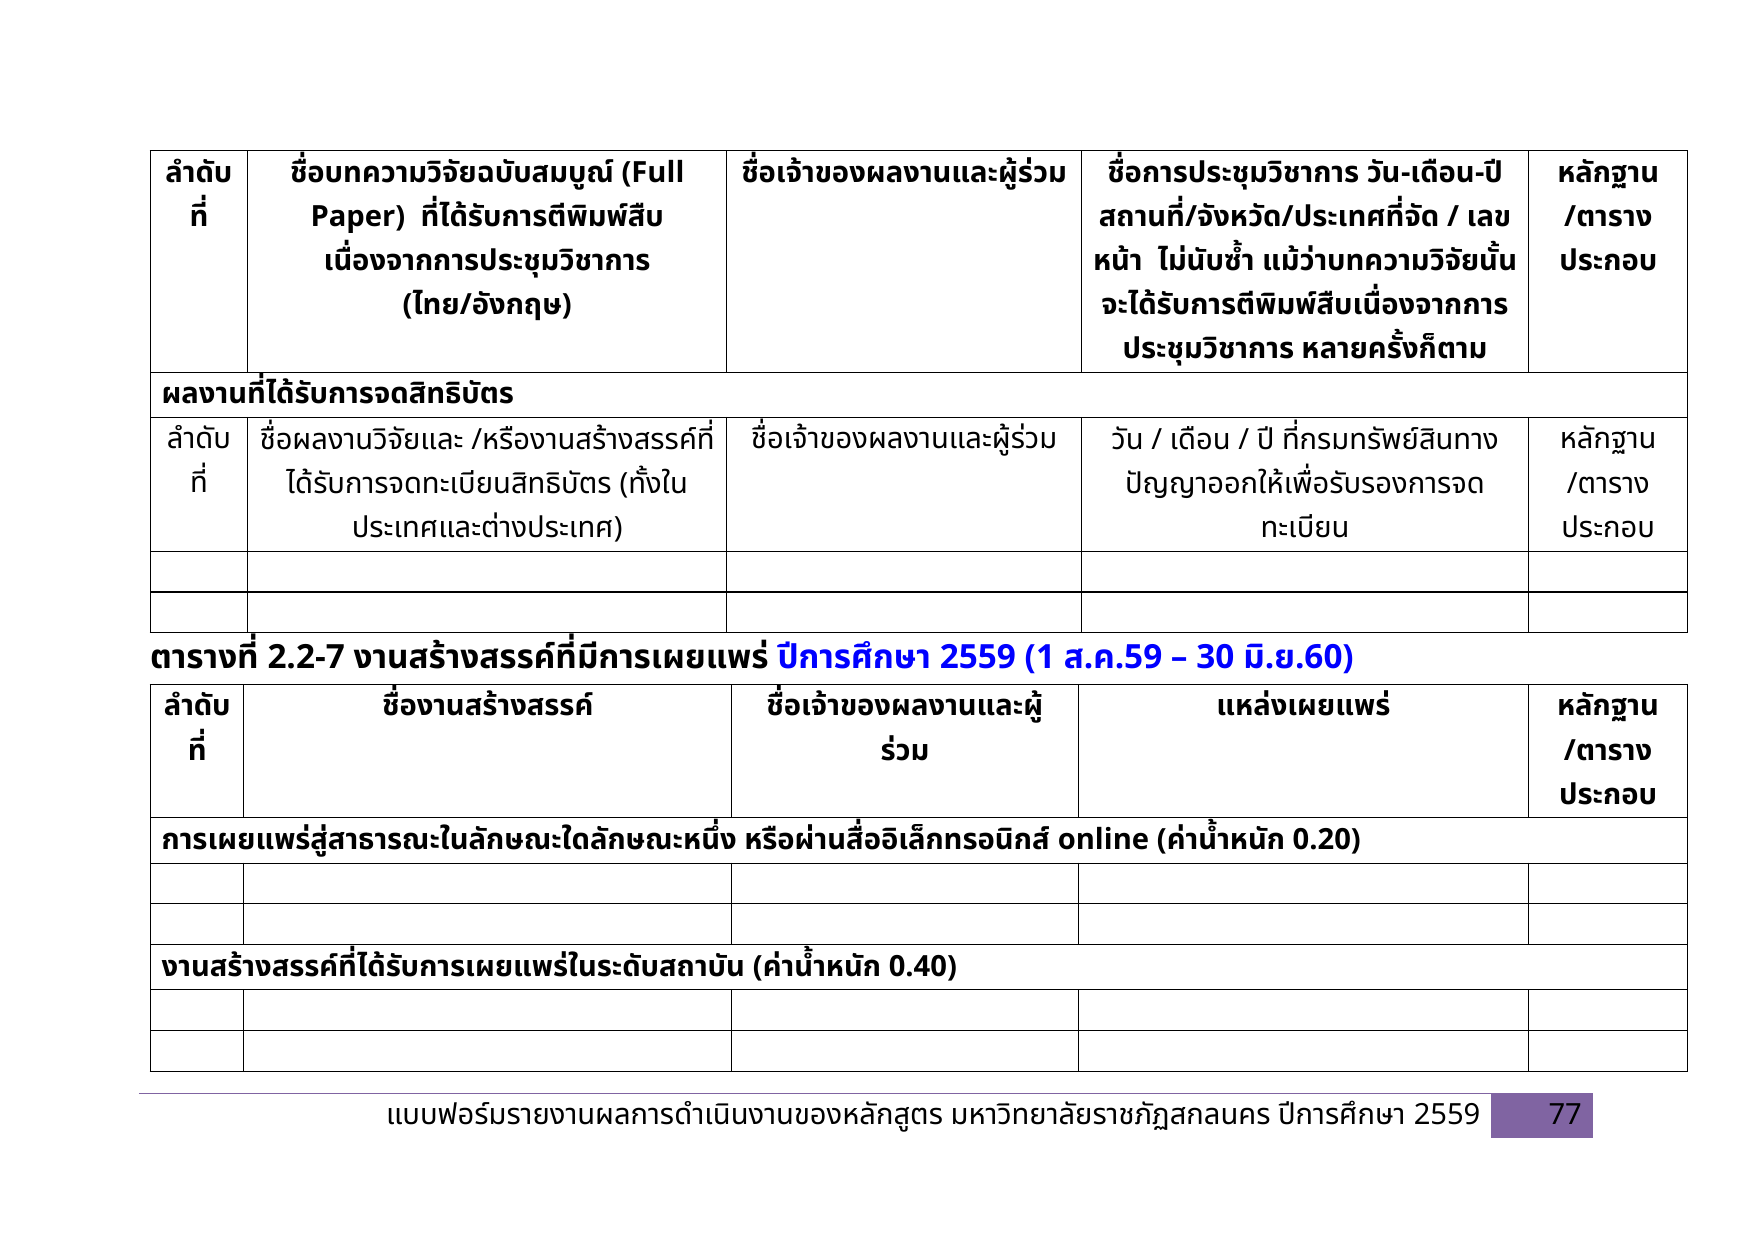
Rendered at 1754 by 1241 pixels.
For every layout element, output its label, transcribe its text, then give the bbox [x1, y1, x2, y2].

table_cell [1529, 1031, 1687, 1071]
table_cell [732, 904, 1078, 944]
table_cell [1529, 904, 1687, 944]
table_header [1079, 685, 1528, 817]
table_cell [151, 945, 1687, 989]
text ตารางที่ 2.2-7 งานสร้างสรรค์ที่มีการเผยแพร่ ปีการศึกษา 2559 (1 ส.ค.59 – 30 มิ.ย.60) [150, 633, 1604, 684]
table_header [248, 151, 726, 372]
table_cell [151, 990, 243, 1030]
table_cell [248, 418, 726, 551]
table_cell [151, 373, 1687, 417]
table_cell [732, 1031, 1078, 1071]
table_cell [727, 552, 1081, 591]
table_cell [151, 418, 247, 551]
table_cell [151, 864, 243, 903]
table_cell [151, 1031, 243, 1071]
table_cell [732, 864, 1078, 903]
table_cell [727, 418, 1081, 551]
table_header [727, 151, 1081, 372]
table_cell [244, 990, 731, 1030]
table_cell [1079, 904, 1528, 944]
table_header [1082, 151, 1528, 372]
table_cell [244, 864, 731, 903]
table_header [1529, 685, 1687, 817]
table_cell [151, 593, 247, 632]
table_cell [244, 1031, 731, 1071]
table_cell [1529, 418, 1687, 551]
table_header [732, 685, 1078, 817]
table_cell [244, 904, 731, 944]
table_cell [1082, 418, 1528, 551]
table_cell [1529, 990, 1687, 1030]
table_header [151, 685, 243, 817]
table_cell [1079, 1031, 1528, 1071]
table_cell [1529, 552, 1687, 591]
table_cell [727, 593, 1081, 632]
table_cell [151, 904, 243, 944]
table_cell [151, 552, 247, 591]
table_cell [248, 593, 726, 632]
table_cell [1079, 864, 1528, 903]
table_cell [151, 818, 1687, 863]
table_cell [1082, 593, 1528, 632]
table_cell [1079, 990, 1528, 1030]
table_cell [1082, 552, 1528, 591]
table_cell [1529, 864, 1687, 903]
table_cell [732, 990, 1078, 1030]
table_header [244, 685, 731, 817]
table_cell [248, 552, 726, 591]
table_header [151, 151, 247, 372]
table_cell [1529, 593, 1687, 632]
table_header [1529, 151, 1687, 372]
